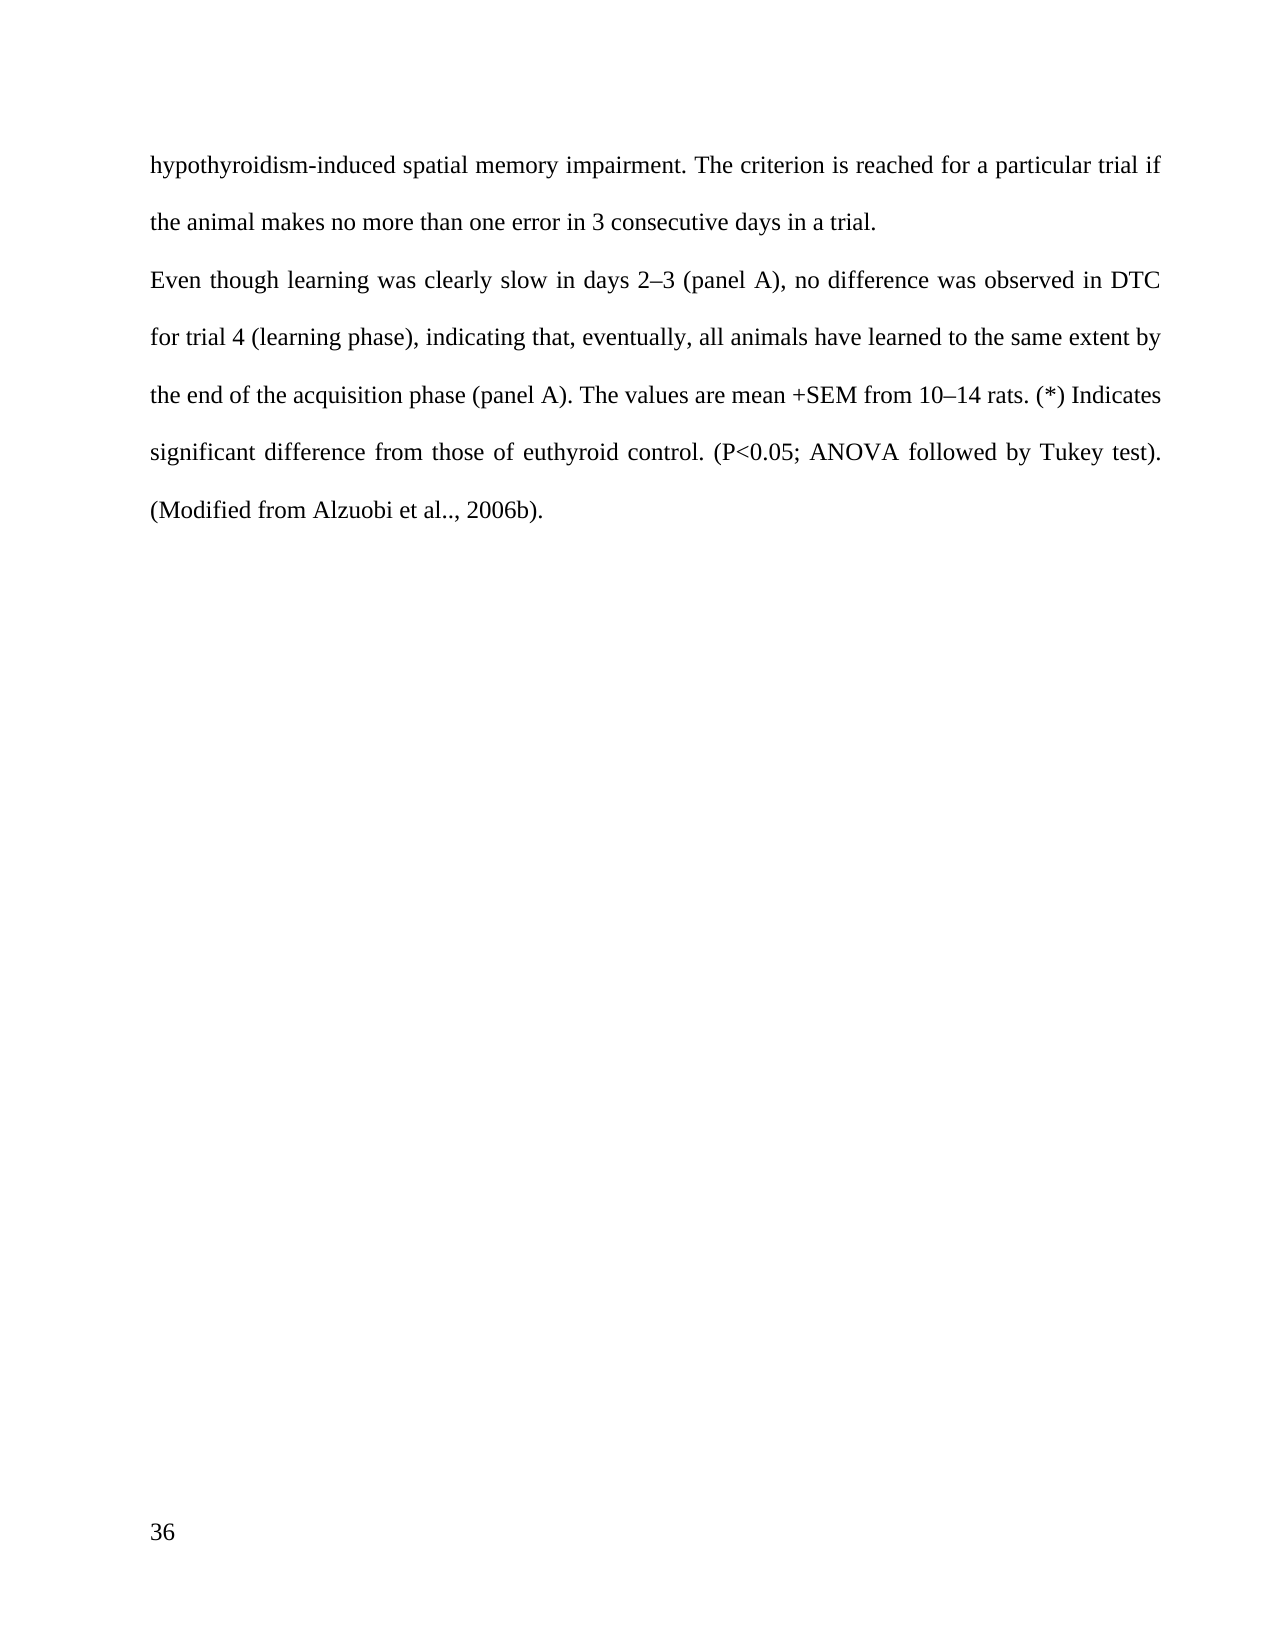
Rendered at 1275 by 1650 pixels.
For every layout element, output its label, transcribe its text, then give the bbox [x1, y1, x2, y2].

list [150, 150, 1162, 482]
list Even though learning was clearly slow in days 2–3 (panel A), no difference was observed in DTC for trial 4 (learning phase), indicating that, eventually, all animals have learned to the same extent by the end of the acquisition phase (panel A). The values are mean +SEM from 10–14 rats. (*) Indicates significant difference from those of euthyroid control. (P<0.05; ANOVA followed by Tukey test). (Modified from Alzuobi et al.., 2006b). [150, 511, 1162, 770]
